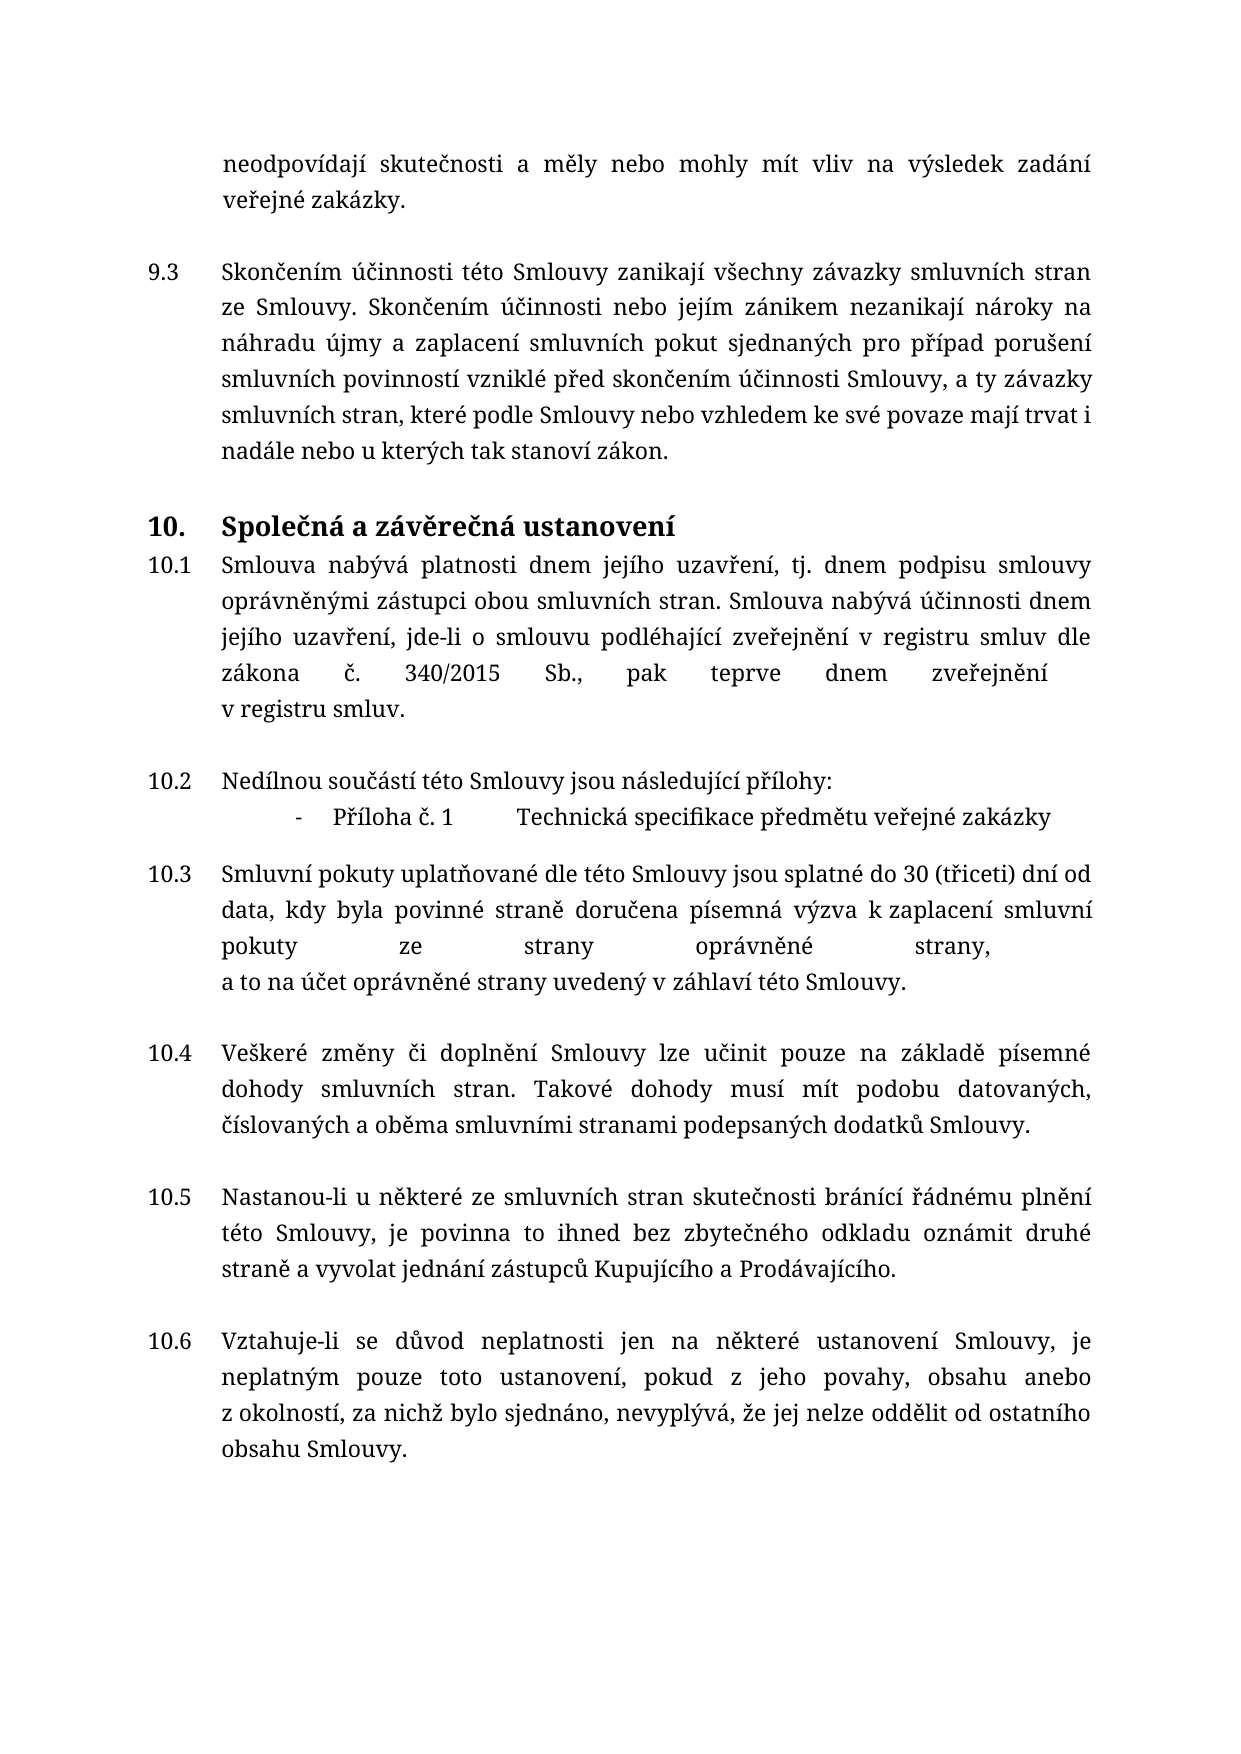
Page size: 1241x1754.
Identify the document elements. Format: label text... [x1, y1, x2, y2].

list Příloha č. 1 Technická specifikace předmětu veřejné zakázky [295, 801, 1093, 832]
text 10.4 Veškeré změny či doplnění Smlouvy lze učinit pouze na základě písemné dohody smluvních stran. Takové dohody musí mít podobu datovaných, číslovaných a oběma smluvními stranami podepsaných dodatků Smlouvy. [148, 1037, 1093, 1141]
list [221, 148, 1093, 215]
text 10.6 Vztahuje-li se důvod neplatnosti jen na některé ustanovení Smlouvy, je neplatným pouze toto ustanovení, pokud z jeho povahy, obsahu anebo z okolností, za nichž bylo sjednáno, nevyplývá, že jej nelze oddělit od ostatního obsahu Smlouvy. [148, 1325, 1093, 1464]
text 10. Společná a závěrečná ustanovení [148, 507, 1093, 544]
text 10.5 Nastanou-li u některé ze smluvních stran skutečnosti bránící řádnému plnění této Smlouvy, je povinna to ihned bez zbytečného odkladu oznámit druhé straně a vyvolat jednání zástupců Kupujícího a Prodávajícího. [148, 1181, 1093, 1284]
text 9.3 Skončením účinnosti této Smlouvy zanikají všechny závazky smluvních stran ze Smlouvy. Skončením účinnosti nebo jejím zánikem nezanikají nároky na náhradu újmy a zaplacení smluvních pokut sjednaných pro případ porušení smluvních povinností vzniklé před skončením účinnosti Smlouvy, a ty závazky smluvních stran, které podle Smlouvy nebo vzhledem ke své povaze mají trvat i nadále nebo u kterých tak stanoví zákon. [148, 255, 1093, 466]
text 10.2 Nedílnou součástí této Smlouvy jsou následující přílohy: [148, 765, 1093, 796]
text 10.1 Smlouva nabývá platnosti dnem jejího uzavření, tj. dnem podpisu smlouvy oprávněnými zástupci obou smluvních stran. Smlouva nabývá účinnosti dnem jejího uzavření, jde-li o smlouvu podléhající zveřejnění v registru smluv dle zákona č. 340/2015 Sb., pak teprve dnem zveřejnění v registru smluv. [148, 549, 1093, 724]
text 10.3 Smluvní pokuty uplatňované dle této Smlouvy jsou splatné do 30 (třiceti) dní od data, kdy byla povinné straně doručena písemná výzva k zaplacení smluvní pokuty ze strany oprávněné strany, a to na účet oprávněné strany uvedený v záhlaví této Smlouvy. [148, 858, 1093, 997]
